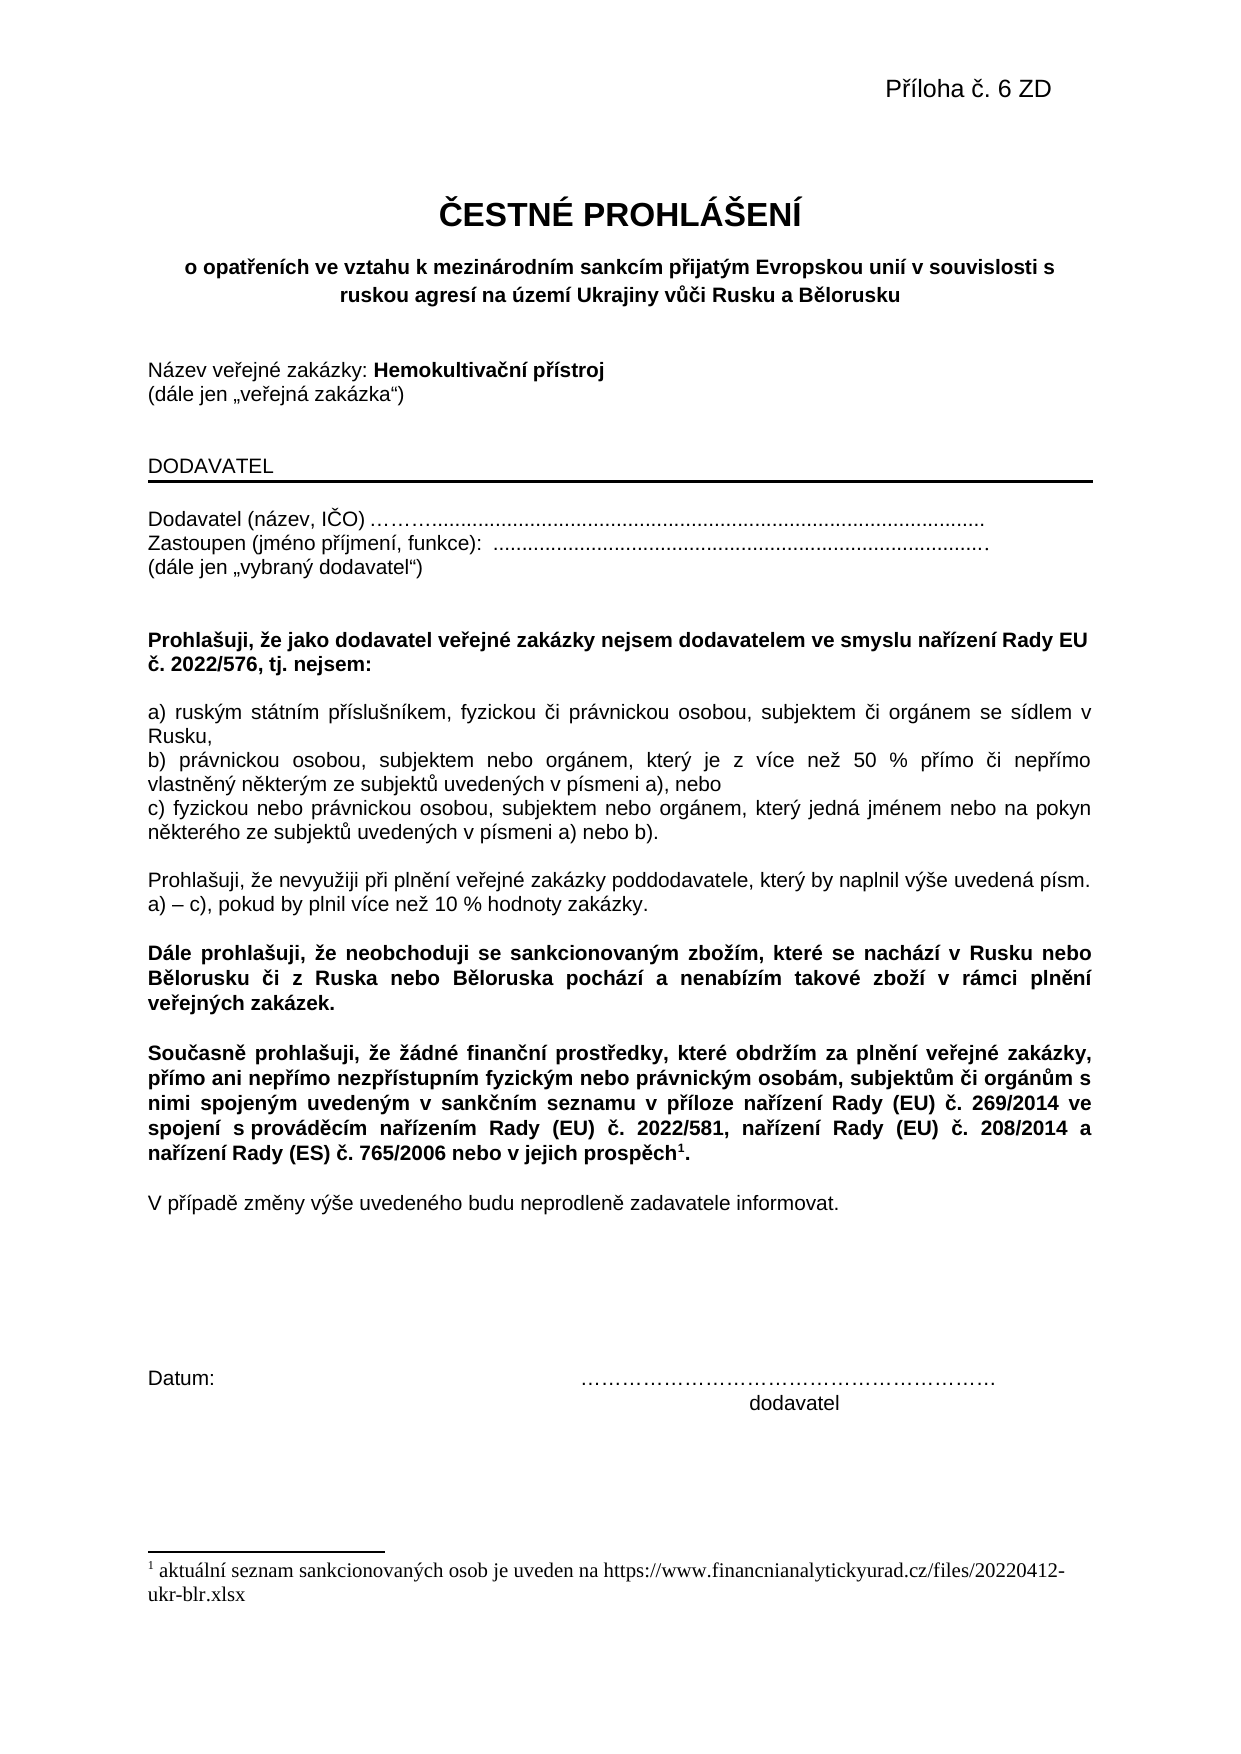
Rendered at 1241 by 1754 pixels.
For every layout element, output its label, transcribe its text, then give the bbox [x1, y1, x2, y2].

text c) fyzickou nebo právnickou osobou, subjektem nebo orgánem, který jedná jménem nebo na pokyn některého ze subjektů uvedených v písmeni a) nebo b). [148, 796, 1093, 844]
text DODAVATEL [148, 454, 1093, 480]
text Zastoupen (jméno příjmení, funkce): ...................................................................................... [148, 531, 1093, 555]
text b) právnickou osobou, subjektem nebo orgánem, který je z více než 50 % přímo či nepřímo vlastněný některým ze subjektů uvedených v písmeni a), nebo [148, 748, 1093, 796]
text Prohlašuji, že nevyužiji při plnění veřejné zakázky poddodavatele, který by naplnil výše uvedená písm. a) – c), pokud by plnil více než 10 % hodnoty zakázky. [148, 868, 1093, 916]
subtitle Dále prohlašuji, že neobchoduji se sankcionovaným zbožím, které se nachází v Rusku nebo Bělorusku či z Ruska nebo Běloruska pochází a nenabízím takové zboží v rámci plnění veřejných zakázek. [148, 941, 1093, 1016]
text a) ruským státním příslušníkem, fyzickou či právnickou osobou, subjektem či orgánem se sídlem v Rusku, [148, 700, 1093, 748]
text (dále jen „vybraný dodavatel“) [148, 555, 1093, 579]
text o opatřeních ve vztahu k mezinárodním sankcím přijatým Evropskou unií v souvislosti s ruskou agresí na území Ukrajiny vůči Rusku a Bělorusku [148, 255, 1093, 307]
subtitle ČESTNÉ PROHLÁŠENÍ [148, 206, 1093, 231]
subtitle Datum: …………………………………………………… [148, 1366, 1093, 1391]
text (dále jen „veřejná zakázka“) [148, 382, 1093, 406]
subtitle V případě změny výše uvedeného budu neprodleně zadavatele informovat. [148, 1191, 1093, 1216]
text Název veřejné zakázky: Hemokultivační přístroj [148, 358, 1093, 382]
list dodavatel [664, 1391, 1196, 1414]
text Prohlašuji, že jako dodavatel veřejné zakázky nejsem dodavatelem ve smyslu nařízení Rady EU č. 2022/576, tj. nejsem: [148, 628, 1093, 676]
subtitle Současně prohlašuji, že žádné finanční prostředky, které obdržím za plnění veřejné zakázky, přímo ani nepřímo nezpřístupním fyzickým nebo právnickým osobám, subjektům či orgánům s nimi spojeným uvedeným v sankčním seznamu v příloze nařízení Rady (EU) č. 269/2014 ve spojení s prováděcím nařízením Rady (EU) č. 2022/581, nařízení Rady (EU) č. 208/2014 a nařízení Rady (ES) č. 765/2006 nebo v jejich prospěch. [148, 1041, 1093, 1166]
text Dodavatel (název, IČO) ………................................................................................................ [148, 507, 1093, 531]
